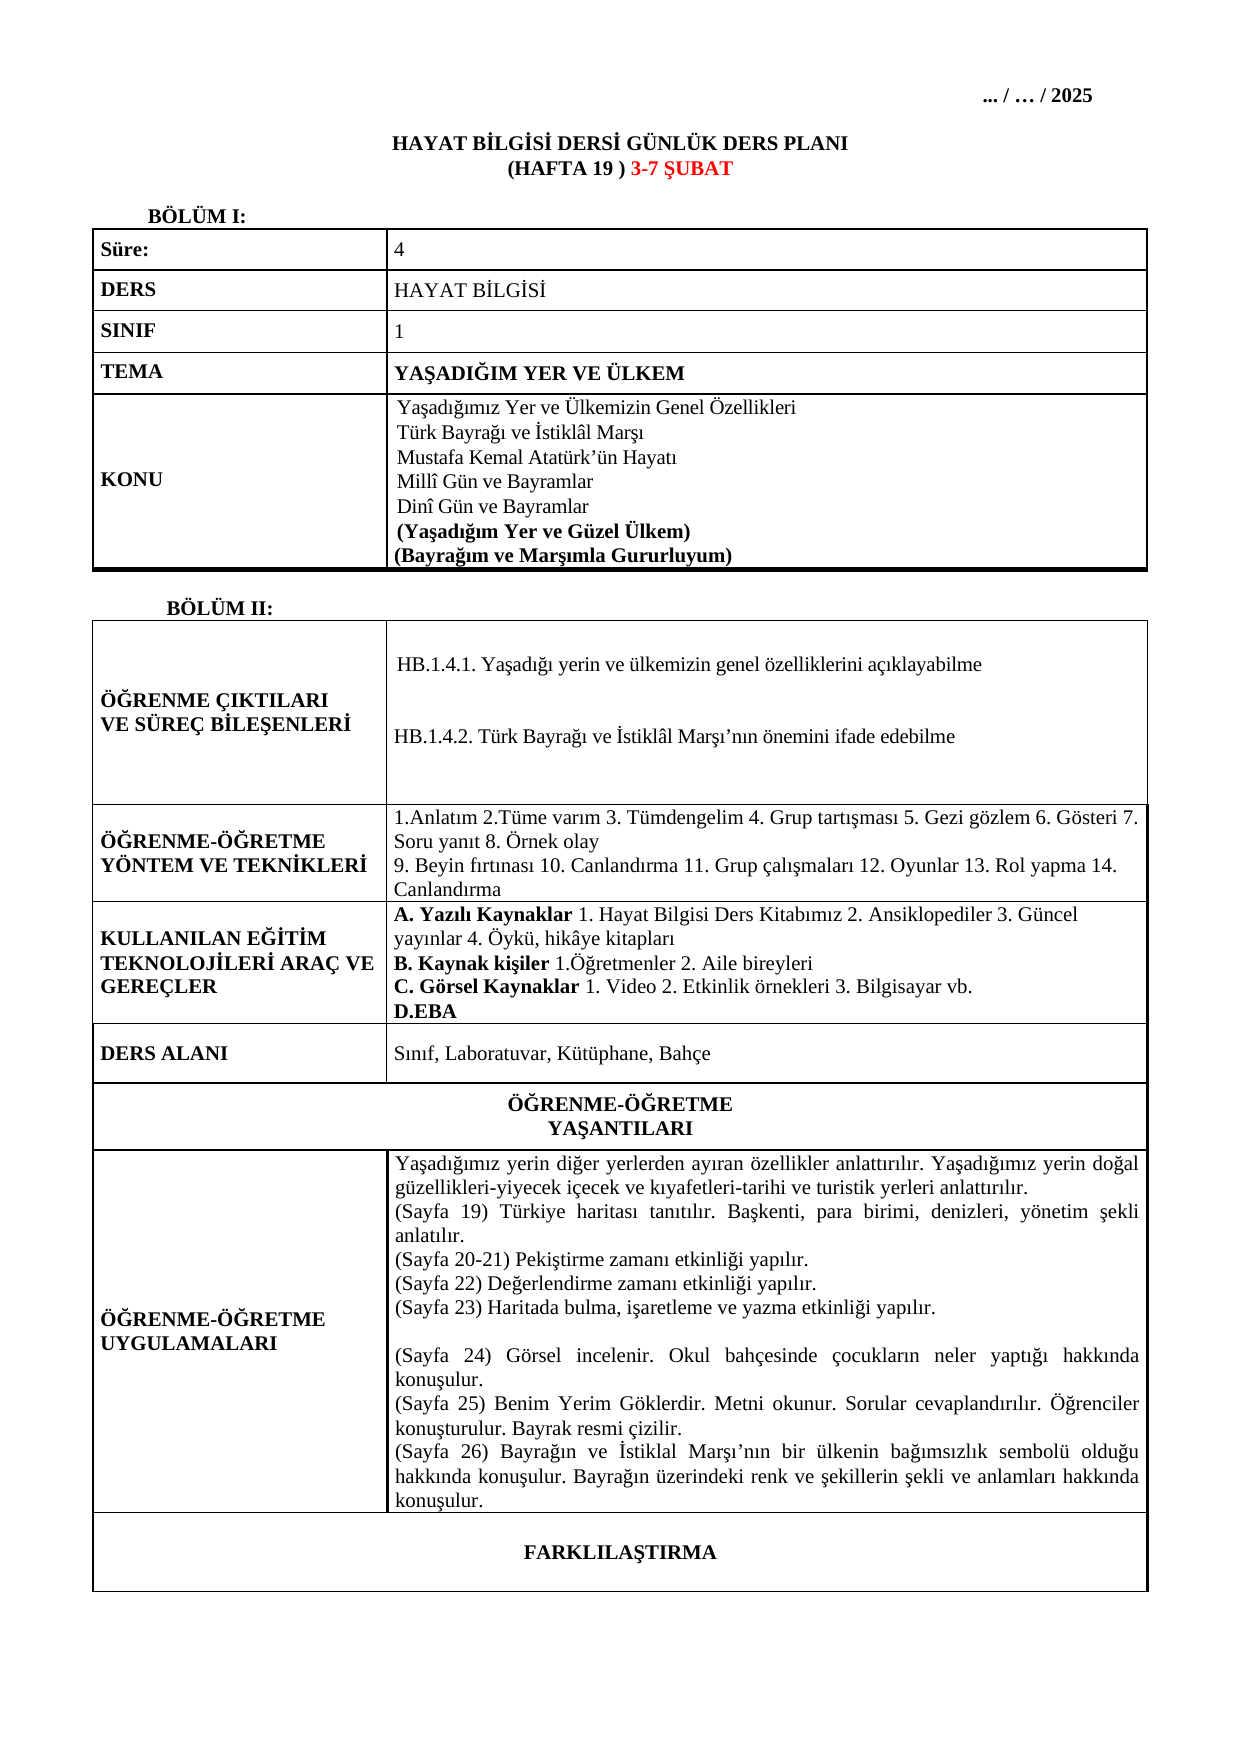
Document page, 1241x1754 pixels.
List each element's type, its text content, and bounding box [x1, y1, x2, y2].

table_cell ÖĞRENME-ÖĞRETME UYGULAMALARI [94, 1151, 386, 1512]
table_cell TEMA [94, 353, 386, 393]
text BÖLÜM II: [148, 596, 1093, 619]
table_header 4 [388, 230, 1146, 269]
table_header Süre: [94, 230, 386, 269]
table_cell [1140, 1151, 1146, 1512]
table_cell HAYAT BİLGİSİ [388, 271, 1146, 310]
table_cell A. Yazılı Kaynaklar 1. Hayat Bilgisi Ders Kitabımız 2. Ansiklopediler 3. Güncel yayınlar 4. Öykü, hikâye kitapları B. Kaynak kişiler 1.Öğretmenler 2. Aile bireyleri C. Görsel Kaynaklar 1. Video 2. Etkinlik örnekleri 3. Bilgisayar vb. D.EBA [387, 902, 1146, 1023]
table_cell Sınıf, Laboratuvar, Kütüphane, Bahçe [387, 1024, 1146, 1082]
table_cell SINIF [94, 311, 386, 352]
table_cell KONU [94, 395, 386, 567]
table_header HB.1.4.1. Yaşadığı yerin ve ülkemizin genel özelliklerini açıklayabilme HB.1.4.2. Türk Bayrağı ve İstiklâl Marşı’nın önemini ifade edebilme [387, 621, 1147, 804]
text BÖLÜM I: [148, 203, 1093, 228]
table_cell YAŞADIĞIM YER VE ÜLKEM [388, 353, 1146, 393]
table_cell KULLANILAN EĞİTİM TEKNOLOJİLERİ ARAÇ VE GEREÇLER [93, 902, 386, 1023]
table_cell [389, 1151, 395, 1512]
text ... / … / 2025 [148, 83, 1093, 107]
text (HAFTA 19 ) 3-7 ŞUBAT [148, 155, 1093, 179]
table_cell 1 [388, 311, 1146, 352]
table_cell DERS [94, 271, 386, 310]
table_cell 1.Anlatım 2.Tüme varım 3. Tümdengelim 4. Grup tartışması 5. Gezi gözlem 6. Gösteri 7. Soru yanıt 8. Örnek olay 9. Beyin fırtınası 10. Canlandırma 11. Grup çalışmaları 12. Oyunlar 13. Rol yapma 14. Canlandırma [387, 805, 1146, 901]
text HAYAT BİLGİSİ DERSİ GÜNLÜK DERS PLANI [148, 131, 1093, 155]
table_cell FARKLILAŞTIRMA [94, 1513, 1146, 1591]
table_cell DERS ALANI [94, 1024, 386, 1082]
table_cell Yaşadığımız Yer ve Ülkemizin Genel Özellikleri Türk Bayrağı ve İstiklâl Marşı Mustafa Kemal Atatürk’ün Hayatı Millî Gün ve Bayramlar Dinî Gün ve Bayramlar (Yaşadığım Yer ve Güzel Ülkem) (Bayrağım ve Marşımla Gururluyum) [388, 395, 1146, 567]
table_cell ÖĞRENME-ÖĞRETME YAŞANTILARI [94, 1084, 1146, 1149]
table_cell ÖĞRENME-ÖĞRETME YÖNTEM VE TEKNİKLERİ [93, 805, 386, 901]
table_header ÖĞRENME ÇIKTILARI VE SÜREÇ BİLEŞENLERİ [93, 621, 386, 804]
